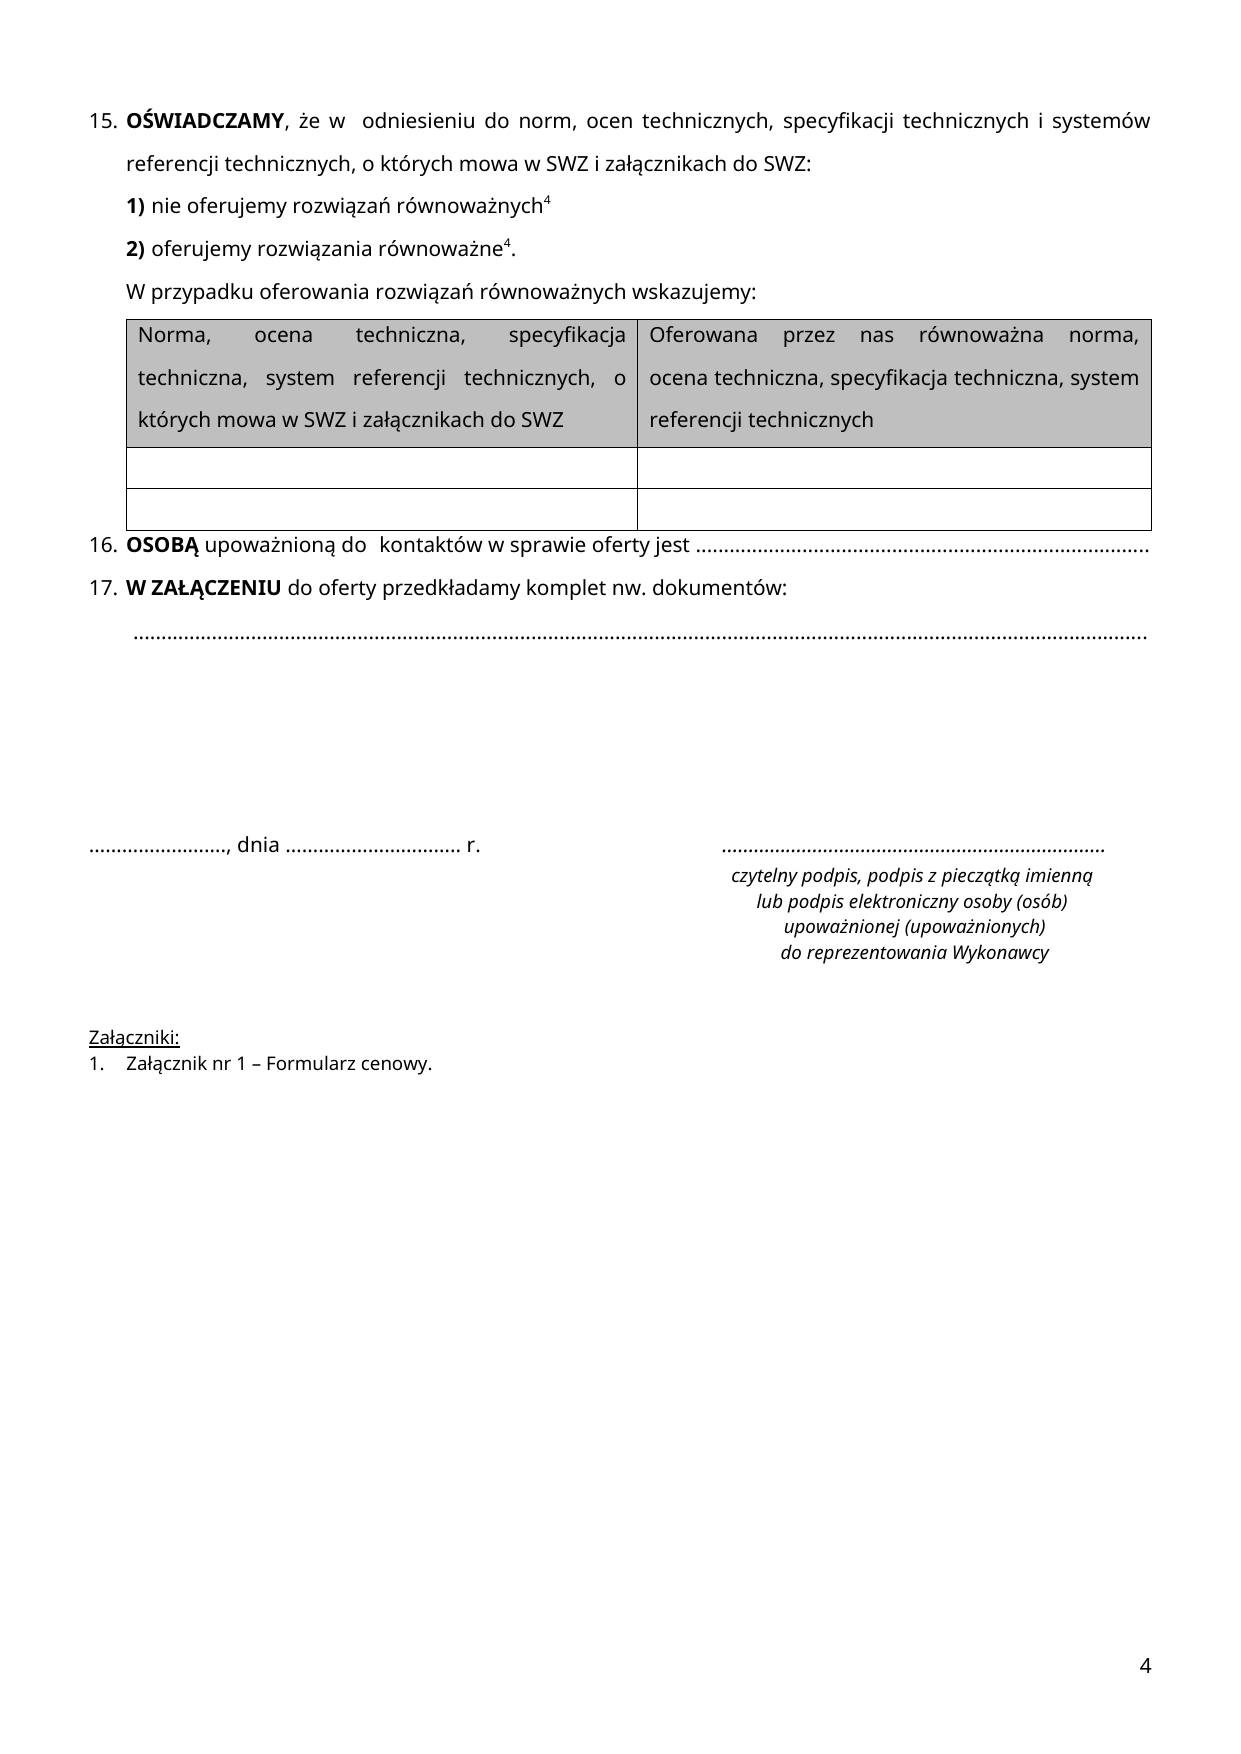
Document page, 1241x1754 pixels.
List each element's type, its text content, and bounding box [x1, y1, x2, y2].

table_cell [127, 448, 637, 488]
table_header Oferowana przez nas równoważna norma, ocena techniczna, specyfikacja techniczna, system referencji technicznych [638, 320, 1151, 447]
text do reprezentowania Wykonawcy [89, 939, 1152, 965]
table_header Norma, ocena techniczna, specyfikacja techniczna, system referencji technicznych, o których mowa w SWZ i załącznikach do SWZ [127, 320, 637, 447]
text czytelny podpis, podpis z pieczątką imienną [89, 863, 1152, 888]
list OŚWIADCZAMY, że w odniesieniu do norm, ocen technicznych, specyfikacji technicznych i systemów referencji technicznych, o których mowa w SWZ i załącznikach do SWZ: [89, 106, 1152, 177]
table_cell [127, 489, 637, 529]
list OSOBĄ upoważnioną do kontaktów w sprawie oferty jest [89, 531, 1152, 559]
text Załączniki: [89, 1024, 1152, 1050]
table_cell [638, 489, 1151, 529]
text upoważnionej (upoważnionych) [89, 914, 1152, 939]
text lub podpis elektroniczny osoby (osób) [89, 888, 1152, 914]
list W ZAŁĄCZENIU do oferty przedkładamy komplet nw. dokumentów: [89, 573, 1152, 602]
list nie oferujemy rozwiązań równoważnych4 [126, 192, 1152, 220]
text W przypadku oferowania rozwiązań równoważnych wskazujemy: [126, 277, 1152, 305]
list oferujemy rozwiązania równoważne4. [126, 234, 1152, 263]
list Załącznik nr 1 – Formularz cenowy. [89, 1050, 1152, 1076]
text ……………………., dnia ………………………….. r. ……………………………………………………………… [89, 830, 1152, 859]
table_cell [638, 448, 1151, 488]
